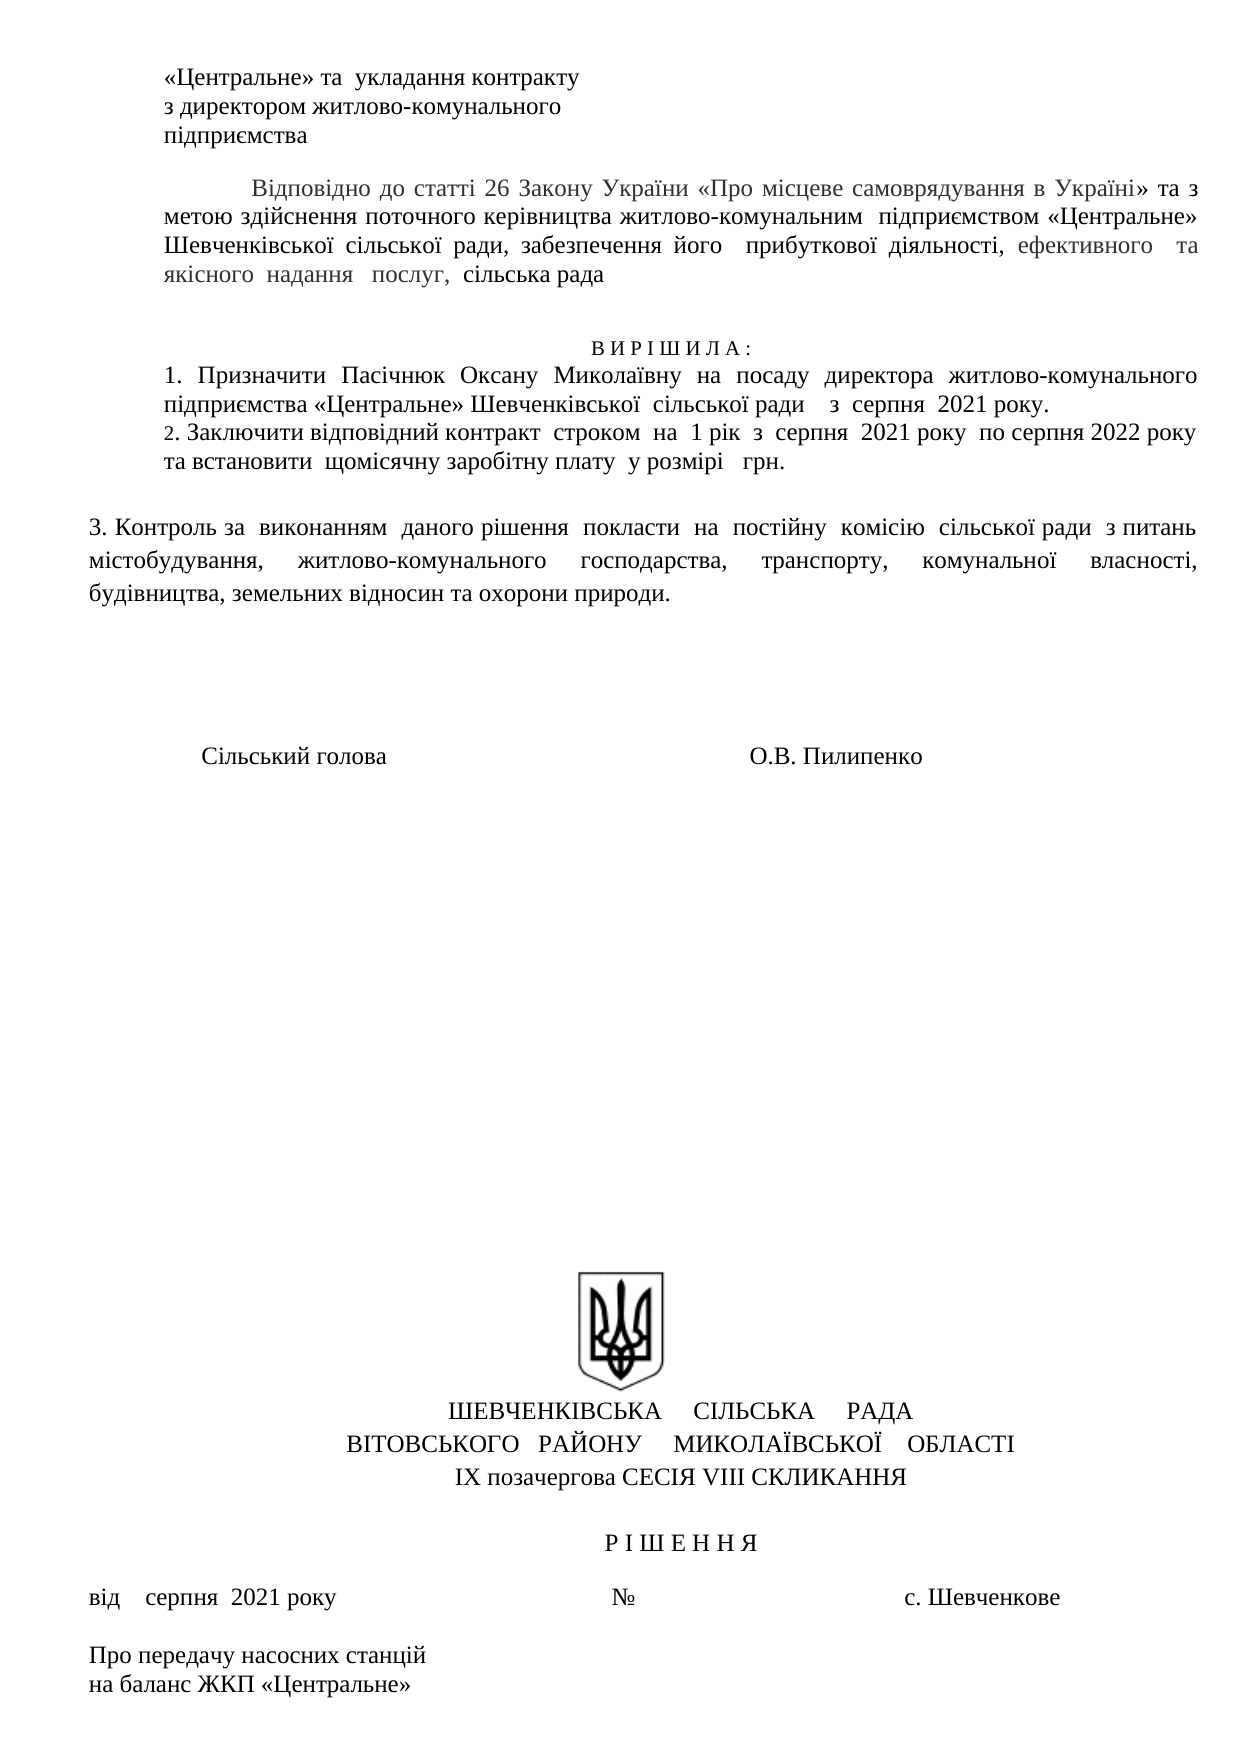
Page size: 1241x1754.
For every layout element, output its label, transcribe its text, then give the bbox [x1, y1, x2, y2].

text 1. Призначити Пасічнюк Оксану Миколаївну на посаду директора житлово-комунального підприємства «Центральне» Шевченківської сільської ради з серпня 2021 року. [164, 360, 1198, 417]
text ШЕВЧЕНКІВСЬКА СІЛЬСЬКА РАДА ВІТОВСЬКОГО РАЙОНУ МИКОЛАЇВСЬКОЇ ОБЛАСТІ ІХ позачергова СЕСІЯ VІІІ СКЛИКАННЯ [148, 1396, 1214, 1491]
text на баланс ЖКП «Центральне» [89, 1669, 1198, 1697]
text від серпня 2021 року № с. Шевченкове [89, 1582, 1198, 1611]
text 3. Контроль за виконанням даного рішення покласти на постійну комісію сільської ради з питань містобудування, житлово-комунального господарства, транспорту, комунальної власності, будівництва, земельних відносин та охорони природи. [89, 512, 1198, 607]
text В И Р І Ш И Л А : [164, 336, 1198, 360]
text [164, 62, 1198, 149]
text Про передачу насосних станцій [89, 1640, 1198, 1669]
text Р І Ш Е Н Н Я [148, 1528, 1214, 1557]
picture [577, 1271, 665, 1392]
text Відповідно до статті 26 Закону України «Про місцеве самоврядування в Україні» та з метою здійснення поточного керівництва житлово-комунальним підприємством «Центральне» Шевченківської сільської ради, забезпечення його прибуткової діяльності, ефективного та якісного надання послуг, сільська рада [164, 173, 1198, 288]
text 2. Заключити відповідний контракт строком на 1 рік з серпня 2021 року по серпня 2022 року та встановити щомісячну заробітну плату у розмірі грн. [164, 417, 1198, 475]
text Сільський голова О.В. Пилипенко [89, 741, 1198, 770]
